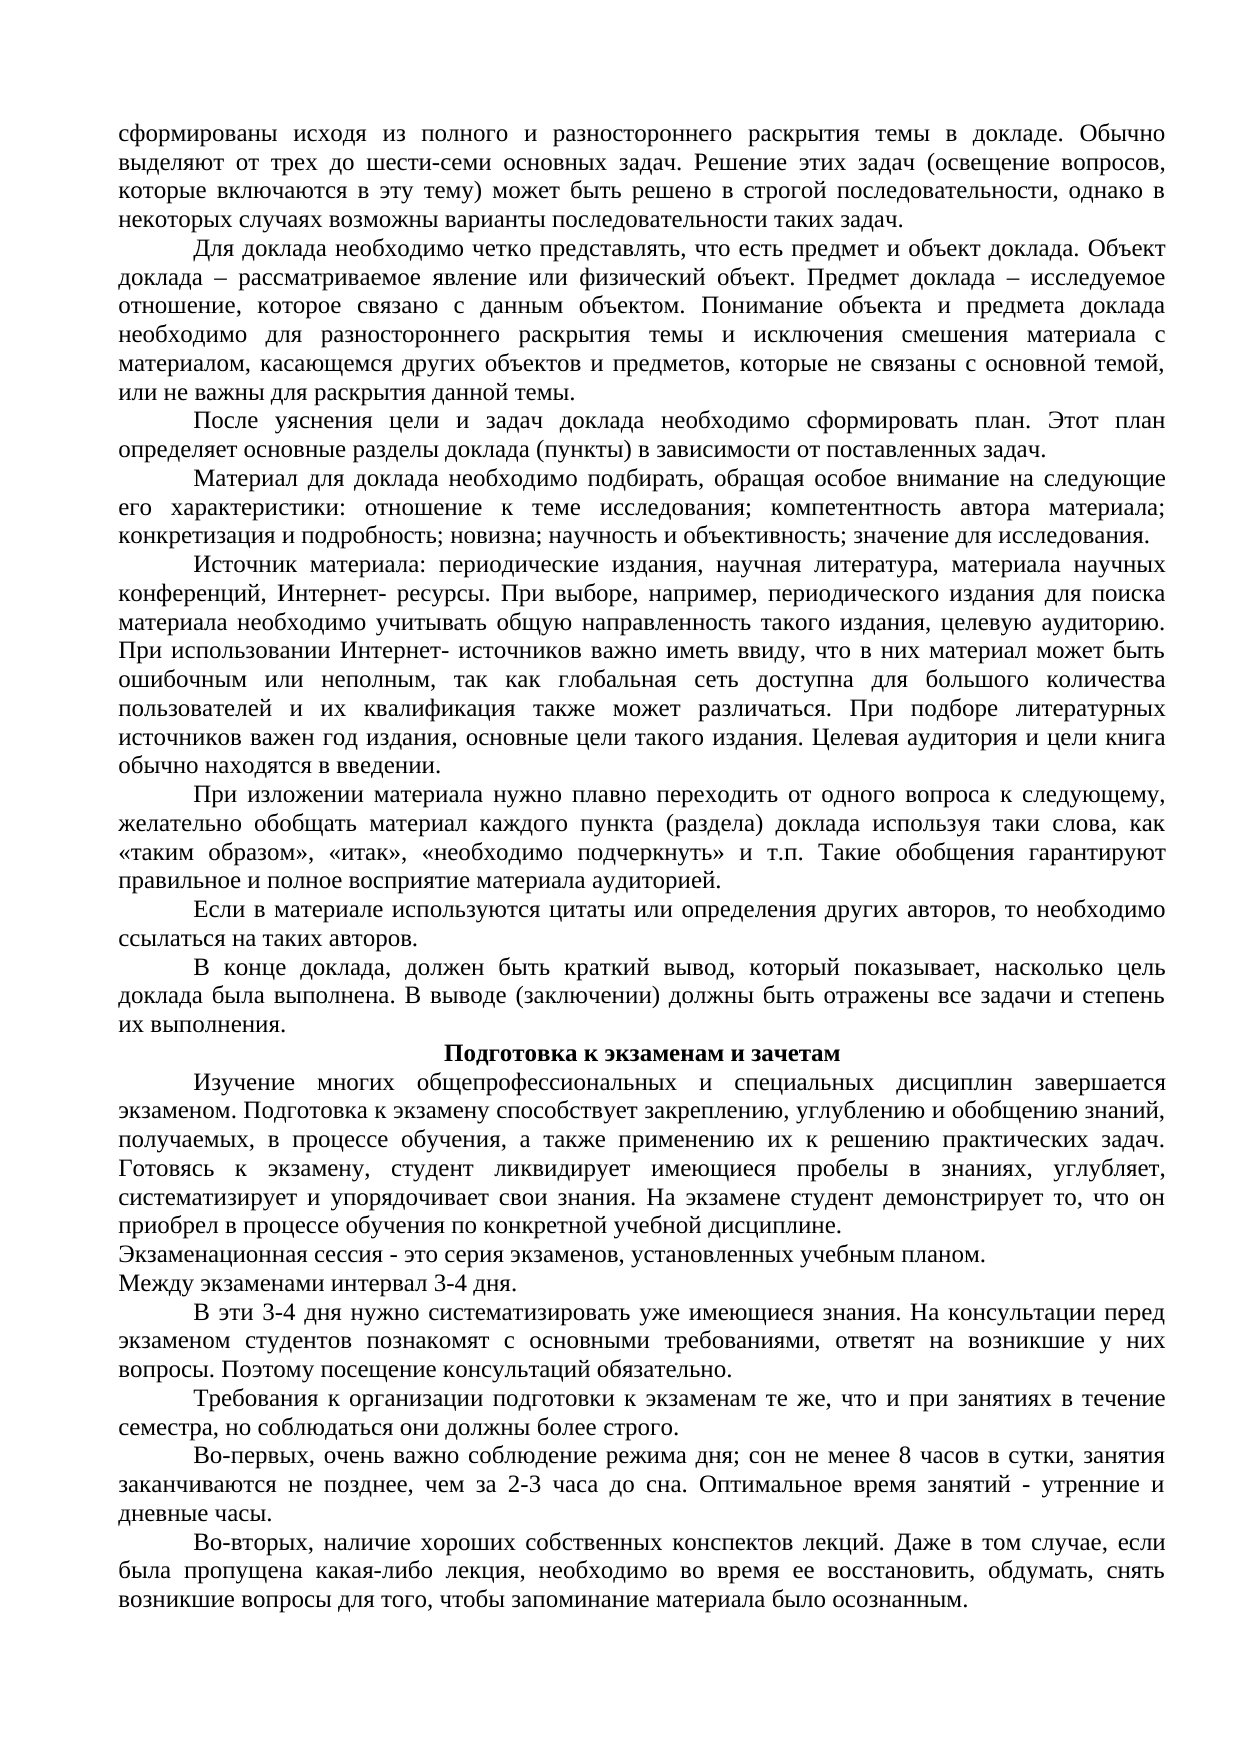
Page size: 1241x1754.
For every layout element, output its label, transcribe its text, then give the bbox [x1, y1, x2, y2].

text При изложении материала нужно плавно переходить от одного вопроса к следующему, желательно обобщать материал каждого пункта (раздела) доклада используя таки слова, как «таким образом», «итак», «необходимо подчеркнуть» и т.п. Такие обобщения гарантируют правильное и полное восприятие материала аудиторией. [118, 779, 1167, 894]
text Изучение многих общепрофессиональных и специальных дисциплин завершается экзаменом. Подготовка к экзамену способствует закреплению, углублению и обобщению знаний, получаемых, в процессе обучения, а также применению их к решению практических задач. Готовясь к экзамену, студент ликвидирует имеющиеся пробелы в знаниях, углубляет, систематизирует и упорядочивает свои знания. На экзамене студент демонстрирует то, что он приобрел в процессе обучения по конкретной учебной дисциплине. [118, 1067, 1167, 1239]
text Экзаменационная сессия - это серия экзаменов, установленных учебным планом. [118, 1239, 1167, 1268]
text В эти 3-4 дня нужно систематизировать уже имеющиеся знания. На консультации перед экзаменом студентов познакомят с основными требованиями, ответят на возникшие у них вопросы. Поэтому посещение консультаций обязательно. [118, 1297, 1167, 1383]
text Во-вторых, наличие хороших собственных конспектов лекций. Даже в том случае, если была пропущена какая-либо лекция, необходимо во время ее восстановить, обдумать, снять возникшие вопросы для того, чтобы запоминание материала было осознанным. [118, 1527, 1167, 1613]
text Подготовка к экзаменам и зачетам [118, 1038, 1167, 1067]
text Во-первых, очень важно соблюдение режима дня; сон не менее 8 часов в сутки, занятия заканчиваются не позднее, чем за 2-3 часа до сна. Оптимальное время занятий - утренние и дневные часы. [118, 1441, 1167, 1527]
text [118, 118, 1167, 233]
text Для доклада необходимо четко представлять, что есть предмет и объект доклада. Объект доклада – рассматриваемое явление или физический объект. Предмет доклада – исследуемое отношение, которое связано с данным объектом. Понимание объекта и предмета доклада необходимо для разностороннего раскрытия темы и исключения смешения материала с материалом, касающемся других объектов и предметов, которые не связаны с основной темой, или не важны для раскрытия данной темы. [118, 233, 1167, 406]
text Материал для доклада необходимо подбирать, обращая особое внимание на следующие его характеристики: отношение к теме исследования; компетентность автора материала; конкретизация и подробность; новизна; научность и объективность; значение для исследования. [118, 463, 1167, 549]
text Если в материале используются цитаты или определения других авторов, то необходимо ссылаться на таких авторов. [118, 894, 1167, 952]
text После уяснения цели и задач доклада необходимо сформировать план. Этот план определяет основные разделы доклада (пункты) в зависимости от поставленных задач. [118, 406, 1167, 463]
text Между экзаменами интервал 3-4 дня. [118, 1268, 1167, 1297]
text Требования к организации подготовки к экзаменам те же, что и при занятиях в течение семестра, но соблюдаться они должны более строго. [118, 1383, 1167, 1441]
text Источник материала: периодические издания, научная литература, материала научных конференций, Интернет- ресурсы. При выборе, например, периодического издания для поиска материала необходимо учитывать общую направленность такого издания, целевую аудиторию. При использовании Интернет- источников важно иметь ввиду, что в них материал может быть ошибочным или неполным, так как глобальная сеть доступна для большого количества пользователей и их квалификация также может различаться. При подборе литературных источников важен год издания, основные цели такого издания. Целевая аудитория и цели книга обычно находятся в введении. [118, 549, 1167, 779]
text В конце доклада, должен быть краткий вывод, который показывает, насколько цель доклада была выполнена. В выводе (заключении) должны быть отражены все задачи и степень их выполнения. [118, 952, 1167, 1038]
